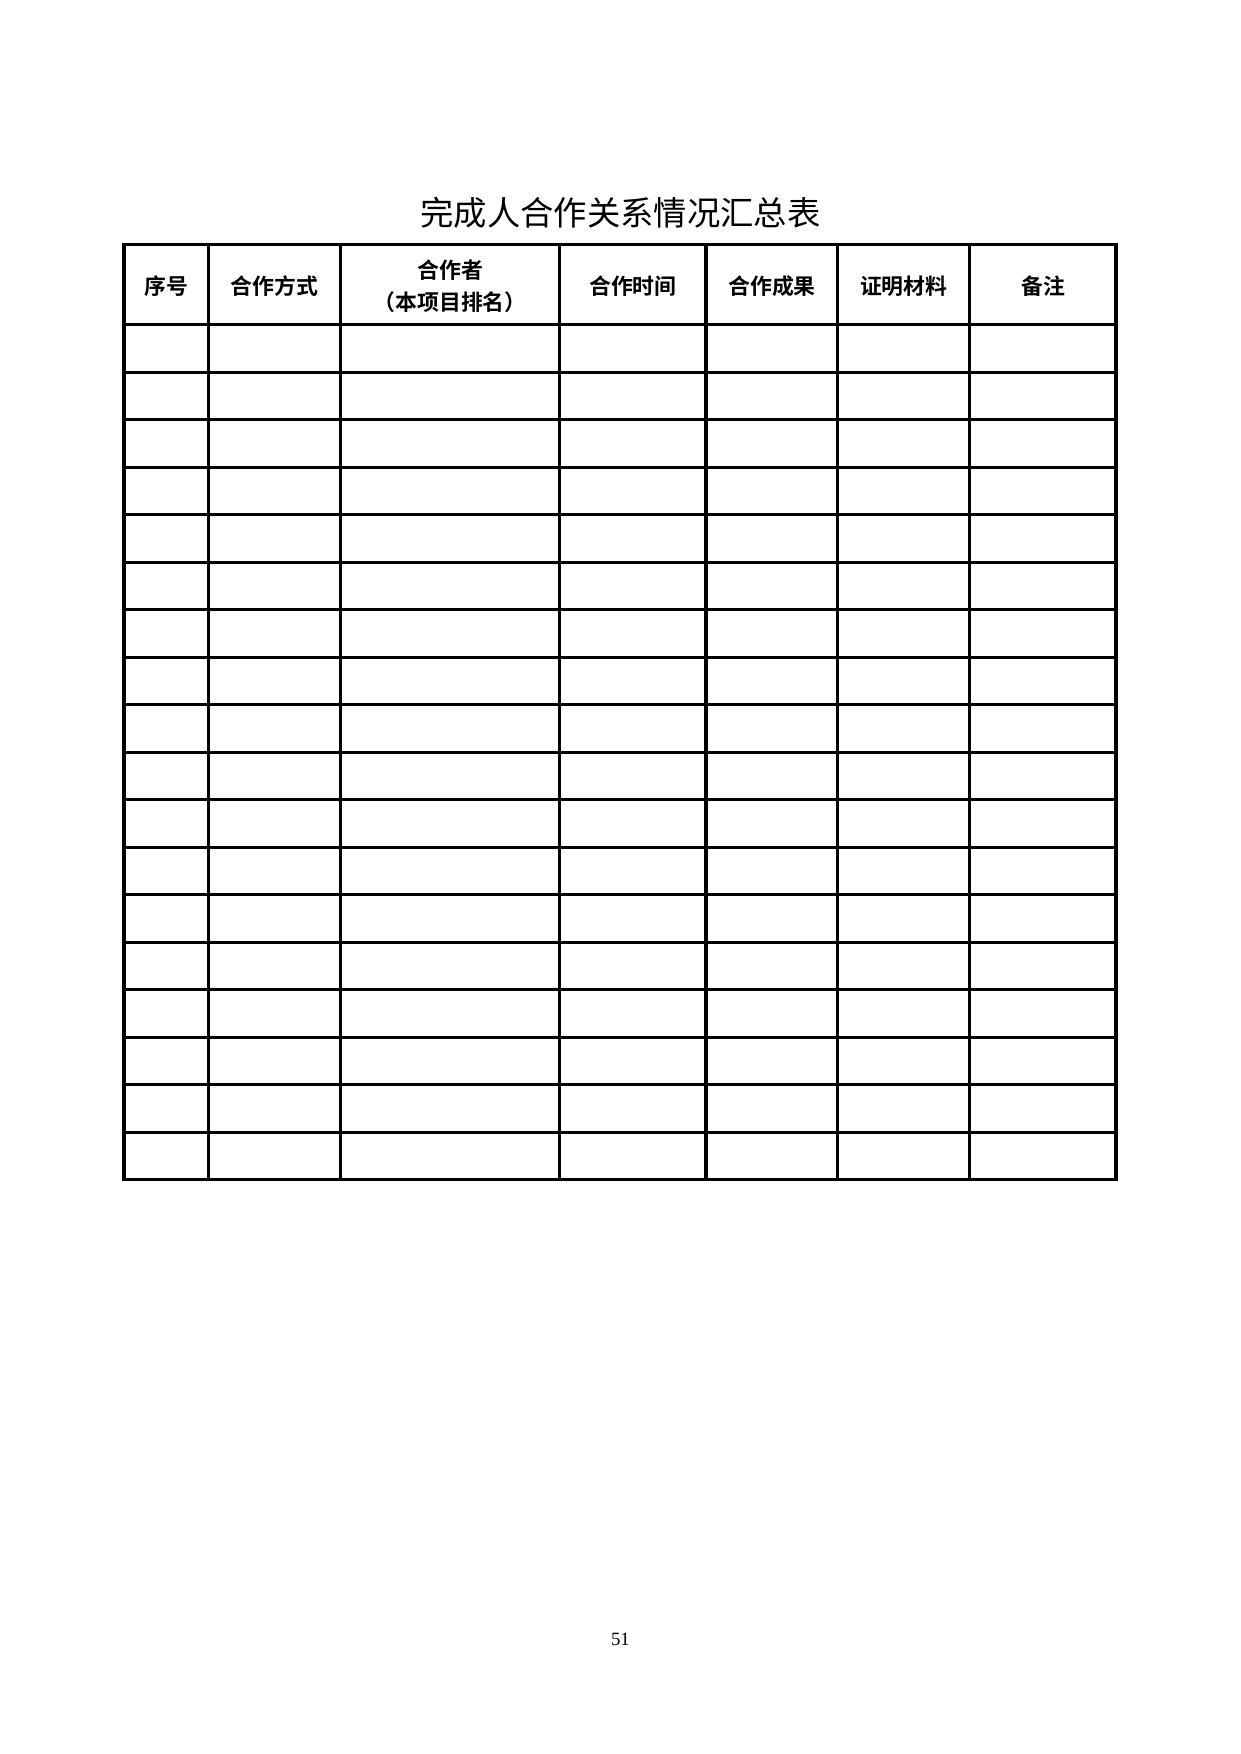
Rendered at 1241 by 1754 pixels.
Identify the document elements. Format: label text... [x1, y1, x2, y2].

table_header 备注 [971, 246, 1114, 323]
table_cell [708, 991, 836, 1036]
table_cell [839, 1086, 968, 1131]
table_cell [561, 849, 704, 893]
table_cell [126, 896, 207, 941]
table_cell [342, 801, 558, 846]
table_cell [342, 516, 558, 561]
table_cell [839, 896, 968, 941]
table_cell [126, 991, 207, 1036]
table_cell [971, 991, 1114, 1036]
table_cell [971, 706, 1114, 751]
table_cell [210, 469, 339, 513]
table_cell [561, 326, 704, 371]
table_cell [342, 706, 558, 751]
table_cell [342, 564, 558, 608]
table_cell [210, 849, 339, 893]
table_cell [126, 516, 207, 561]
table_cell [839, 1039, 968, 1083]
table_cell [708, 1086, 836, 1131]
table_cell [210, 611, 339, 656]
subtitle 完成人合作关系情况汇总表 [130, 178, 1110, 243]
table_cell [971, 1134, 1114, 1178]
table_cell [971, 611, 1114, 656]
table_cell [971, 421, 1114, 466]
table_cell [839, 849, 968, 893]
table_cell [708, 1039, 836, 1083]
table_cell [342, 849, 558, 893]
table_cell [971, 659, 1114, 703]
table_cell [126, 1134, 207, 1178]
table_cell [210, 326, 339, 371]
table_cell [561, 754, 704, 798]
table_cell [708, 611, 836, 656]
table_cell [708, 659, 836, 703]
table_cell [561, 374, 704, 418]
table_cell [971, 896, 1114, 941]
table_cell [971, 374, 1114, 418]
table_cell [126, 374, 207, 418]
table_cell [126, 944, 207, 988]
table_cell [126, 421, 207, 466]
table_cell [342, 1086, 558, 1131]
table_cell [126, 564, 207, 608]
table_cell [561, 1134, 704, 1178]
table_cell [708, 469, 836, 513]
table_cell [210, 896, 339, 941]
table_cell [342, 659, 558, 703]
table_cell [708, 801, 836, 846]
table_cell [561, 801, 704, 846]
table_cell [839, 374, 968, 418]
table_cell [342, 374, 558, 418]
table_cell [708, 516, 836, 561]
table_cell [210, 564, 339, 608]
table_cell [971, 1086, 1114, 1131]
table_cell [839, 706, 968, 751]
table_cell [342, 896, 558, 941]
table_cell [210, 421, 339, 466]
table_cell [126, 611, 207, 656]
table_cell [561, 1086, 704, 1131]
table_cell [708, 706, 836, 751]
table_cell [210, 706, 339, 751]
table_cell [210, 754, 339, 798]
table_cell [839, 326, 968, 371]
table_cell [708, 849, 836, 893]
table_header 合作方式 [210, 246, 339, 323]
table_cell [839, 1134, 968, 1178]
table_cell [839, 469, 968, 513]
table_cell [126, 326, 207, 371]
table_cell [342, 326, 558, 371]
table_cell [561, 944, 704, 988]
table_cell [126, 1039, 207, 1083]
table_cell [342, 944, 558, 988]
table_cell [210, 1134, 339, 1178]
table_cell [342, 421, 558, 466]
table_header 合作者 （本项目排名） [342, 246, 558, 323]
table_header 证明材料 [839, 246, 968, 323]
table_cell [342, 754, 558, 798]
table_cell [839, 944, 968, 988]
table_cell [971, 1039, 1114, 1083]
table_cell [561, 564, 704, 608]
table_cell [971, 801, 1114, 846]
table_cell [971, 516, 1114, 561]
table_cell [126, 754, 207, 798]
table_cell [839, 564, 968, 608]
table_cell [210, 1039, 339, 1083]
table_cell [210, 991, 339, 1036]
table_cell [210, 1086, 339, 1131]
table_cell [342, 469, 558, 513]
table_cell [971, 944, 1114, 988]
table_cell [561, 896, 704, 941]
table_cell [708, 944, 836, 988]
table_cell [126, 849, 207, 893]
table_cell [561, 991, 704, 1036]
table_header 序号 [126, 246, 207, 323]
table_cell [561, 659, 704, 703]
table_cell [839, 991, 968, 1036]
table_cell [708, 754, 836, 798]
table_cell [561, 421, 704, 466]
table_cell [342, 1039, 558, 1083]
table_cell [126, 659, 207, 703]
table_cell [839, 659, 968, 703]
table_cell [839, 421, 968, 466]
table_cell [210, 801, 339, 846]
table_cell [971, 564, 1114, 608]
table_cell [971, 754, 1114, 798]
table_cell [708, 374, 836, 418]
table_cell [210, 374, 339, 418]
table_cell [126, 801, 207, 846]
table_cell [342, 611, 558, 656]
table_cell [561, 1039, 704, 1083]
table_cell [708, 1134, 836, 1178]
table_cell [971, 326, 1114, 371]
table_cell [210, 659, 339, 703]
table_header 合作成果 [708, 246, 836, 323]
table_cell [708, 564, 836, 608]
table_cell [708, 326, 836, 371]
table_cell [342, 991, 558, 1036]
table_cell [708, 421, 836, 466]
table_cell [126, 469, 207, 513]
table_cell [210, 944, 339, 988]
table_header 合作时间 [561, 246, 704, 323]
table_cell [126, 706, 207, 751]
table_cell [126, 1086, 207, 1131]
table_cell [839, 754, 968, 798]
table_cell [561, 469, 704, 513]
table_cell [839, 611, 968, 656]
table_cell [971, 469, 1114, 513]
table_cell [210, 516, 339, 561]
table_cell [971, 849, 1114, 893]
table_cell [839, 801, 968, 846]
table_cell [708, 896, 836, 941]
table_cell [839, 516, 968, 561]
table_cell [561, 706, 704, 751]
table_cell [561, 611, 704, 656]
table_cell [561, 516, 704, 561]
table_cell [342, 1134, 558, 1178]
